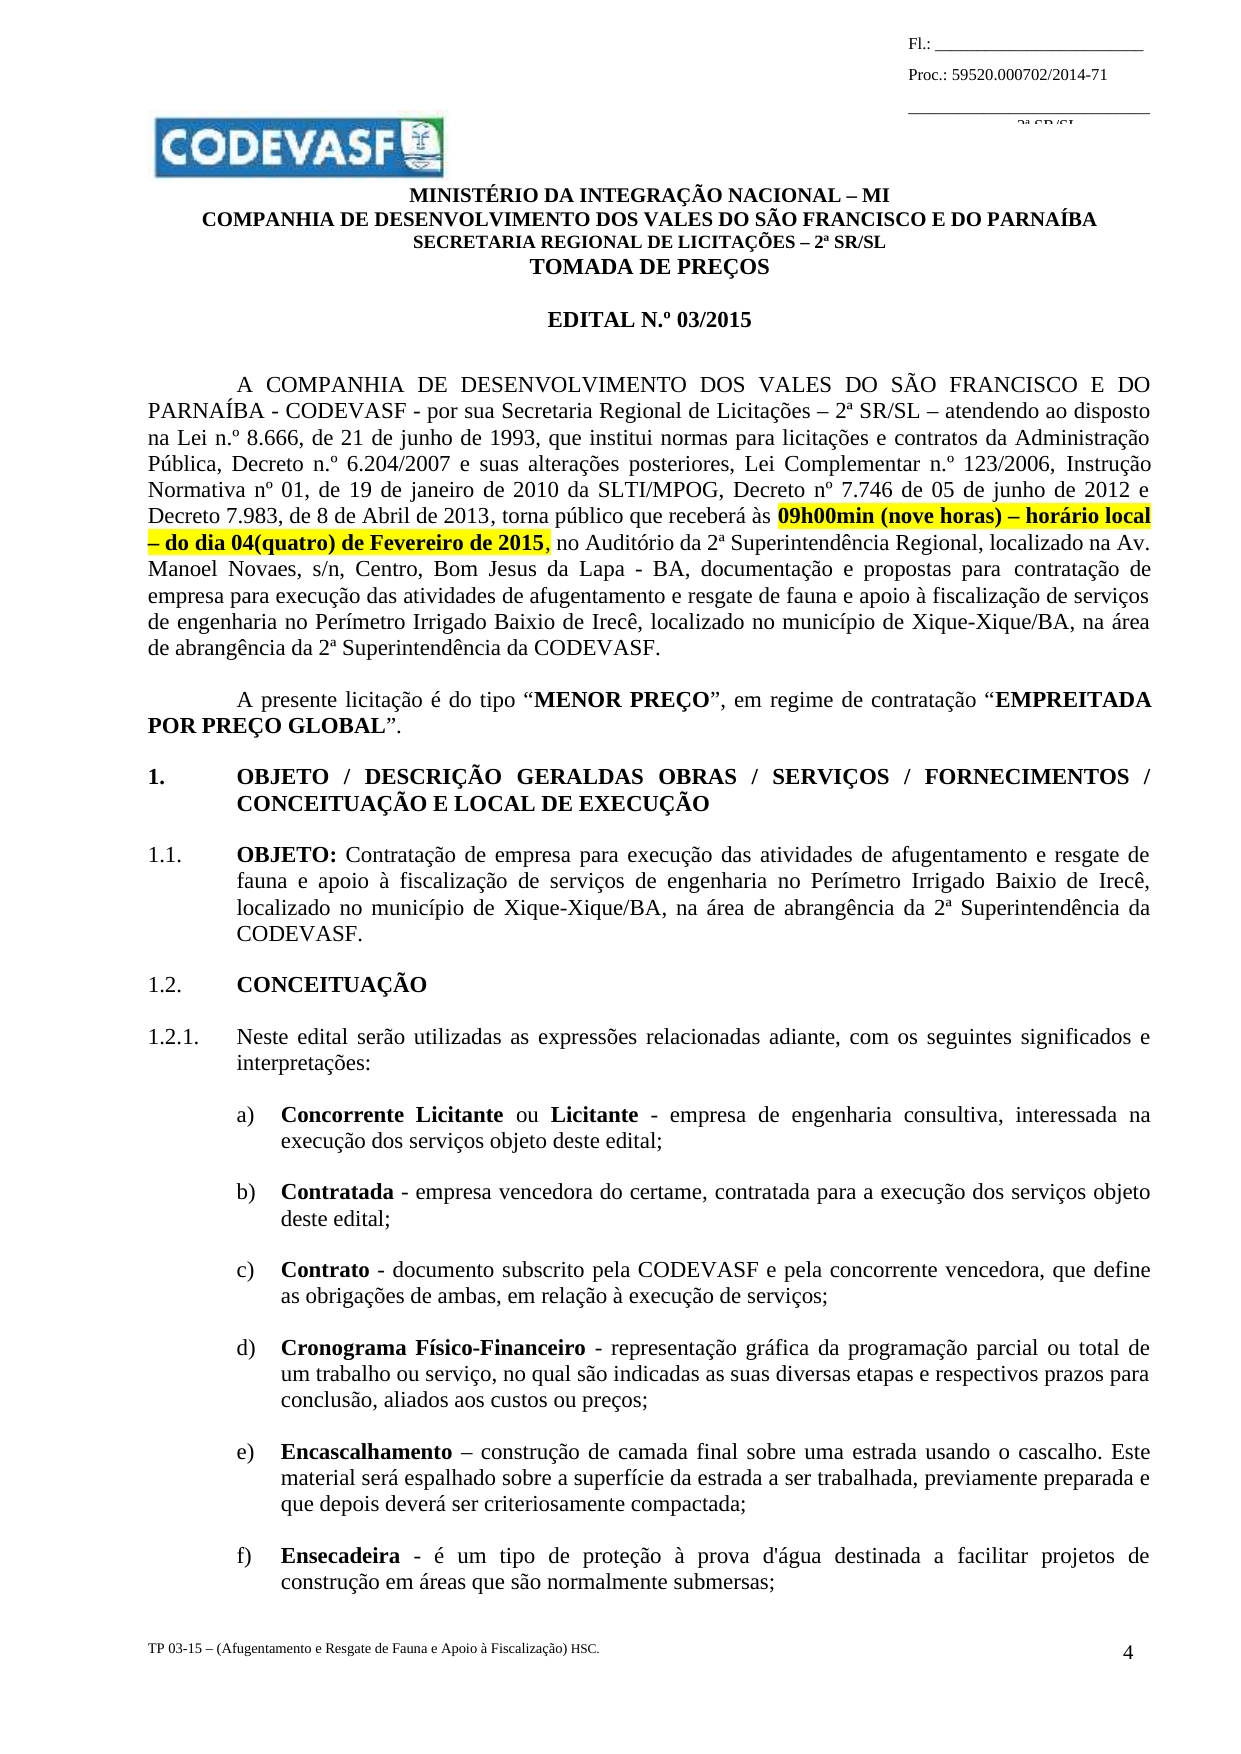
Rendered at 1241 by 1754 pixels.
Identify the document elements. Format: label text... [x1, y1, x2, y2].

list OBJETO / DESCRIÇÃO GERALDAS OBRAS / SERVIÇOS / FORNECIMENTOS / CONCEITUAÇÃO E LOCAL DE EXECUÇÃO [148, 763, 1152, 816]
list Contrato - documento subscrito pela CODEVASF e pela concorrente vencedora, que define as obrigações de ambas, em relação à execução de serviços; [236, 1256, 1152, 1309]
list Concorrente Licitante ou Licitante - empresa de engenharia consultiva, interessada na execução dos serviços objeto deste edital; [236, 1101, 1152, 1153]
list Encascalhamento – construção de camada final sobre uma estrada usando o cascalho. Este material será espalhado sobre a superfície da estrada a ser trabalhada, previamente preparada e que depois deverá ser criteriosamente compactada; [236, 1438, 1152, 1517]
list Contratada - empresa vencedora do certame, contratada para a execução dos serviços objeto deste edital; [236, 1178, 1152, 1231]
list CONCEITUAÇÃO [148, 972, 1152, 998]
list Cronograma Físico-Financeiro - representação gráfica da programação parcial ou total de um trabalho ou serviço, no qual são indicadas as suas diversas etapas e respectivos prazos para conclusão, aliados aos custos ou preços; [236, 1334, 1152, 1413]
text TOMADA DE PREÇOS [148, 253, 1152, 279]
text A presente licitação é do tipo “MENOR PREÇO”, em regime de contratação “EMPREITADA POR PREÇO GLOBAL”. [148, 686, 1152, 738]
list Ensecadeira - é um tipo de proteção à prova d'água destinada a facilitar projetos de construção em áreas que são normalmente submersas; [236, 1542, 1152, 1594]
text EDITAL N.º 03/2015 [148, 306, 1152, 332]
list Neste edital serão utilizadas as expressões relacionadas adiante, com os seguintes significados e interpretações: [148, 1023, 1152, 1076]
text A COMPANHIA DE DESENVOLVIMENTO DOS VALES DO SÃO FRANCISCO E DO PARNAÍBA - CODEVASF - por sua Secretaria Regional de Licitações – 2ª SR/SL – atendendo ao disposto na Lei n.º 8.666, de 21 de junho de 1993, que institui normas para licitações e contratos da Administração Pública, Decreto n.º 6.204/2007 e suas alterações posteriores, Lei Complementar n.º 123/2006, Instrução Normativa nº 01, de 19 de janeiro de 2010 da SLTI/MPOG, Decreto nº 7.746 de 05 de junho de 2012 e Decreto 7.983, de 8 de Abril de 2013, torna público que receberá às 09h00min (nove horas) – horário local – do dia 04(quatro) de Fevereiro de 2015, no Auditório da 2ª Superintendência Regional, localizado na Av. Manoel Novaes, s/n, Centro, Bom Jesus da Lapa - BA, documentação e propostas para contratação de empresa para execução das atividades de afugentamento e resgate de fauna e apoio à fiscalização de serviços de engenharia no Perímetro Irrigado Baixio de Irecê, localizado no município de Xique-Xique/BA, na área de abrangência da 2ª Superintendência da CODEVASF. [148, 371, 1152, 661]
picture [147, 110, 449, 184]
list OBJETO: Contratação de empresa para execução das atividades de afugentamento e resgate de fauna e apoio à fiscalização de serviços de engenharia no Perímetro Irrigado Baixio de Irecê, localizado no município de Xique-Xique/BA, na área de abrangência da 2ª Superintendência da CODEVASF. [148, 841, 1152, 947]
